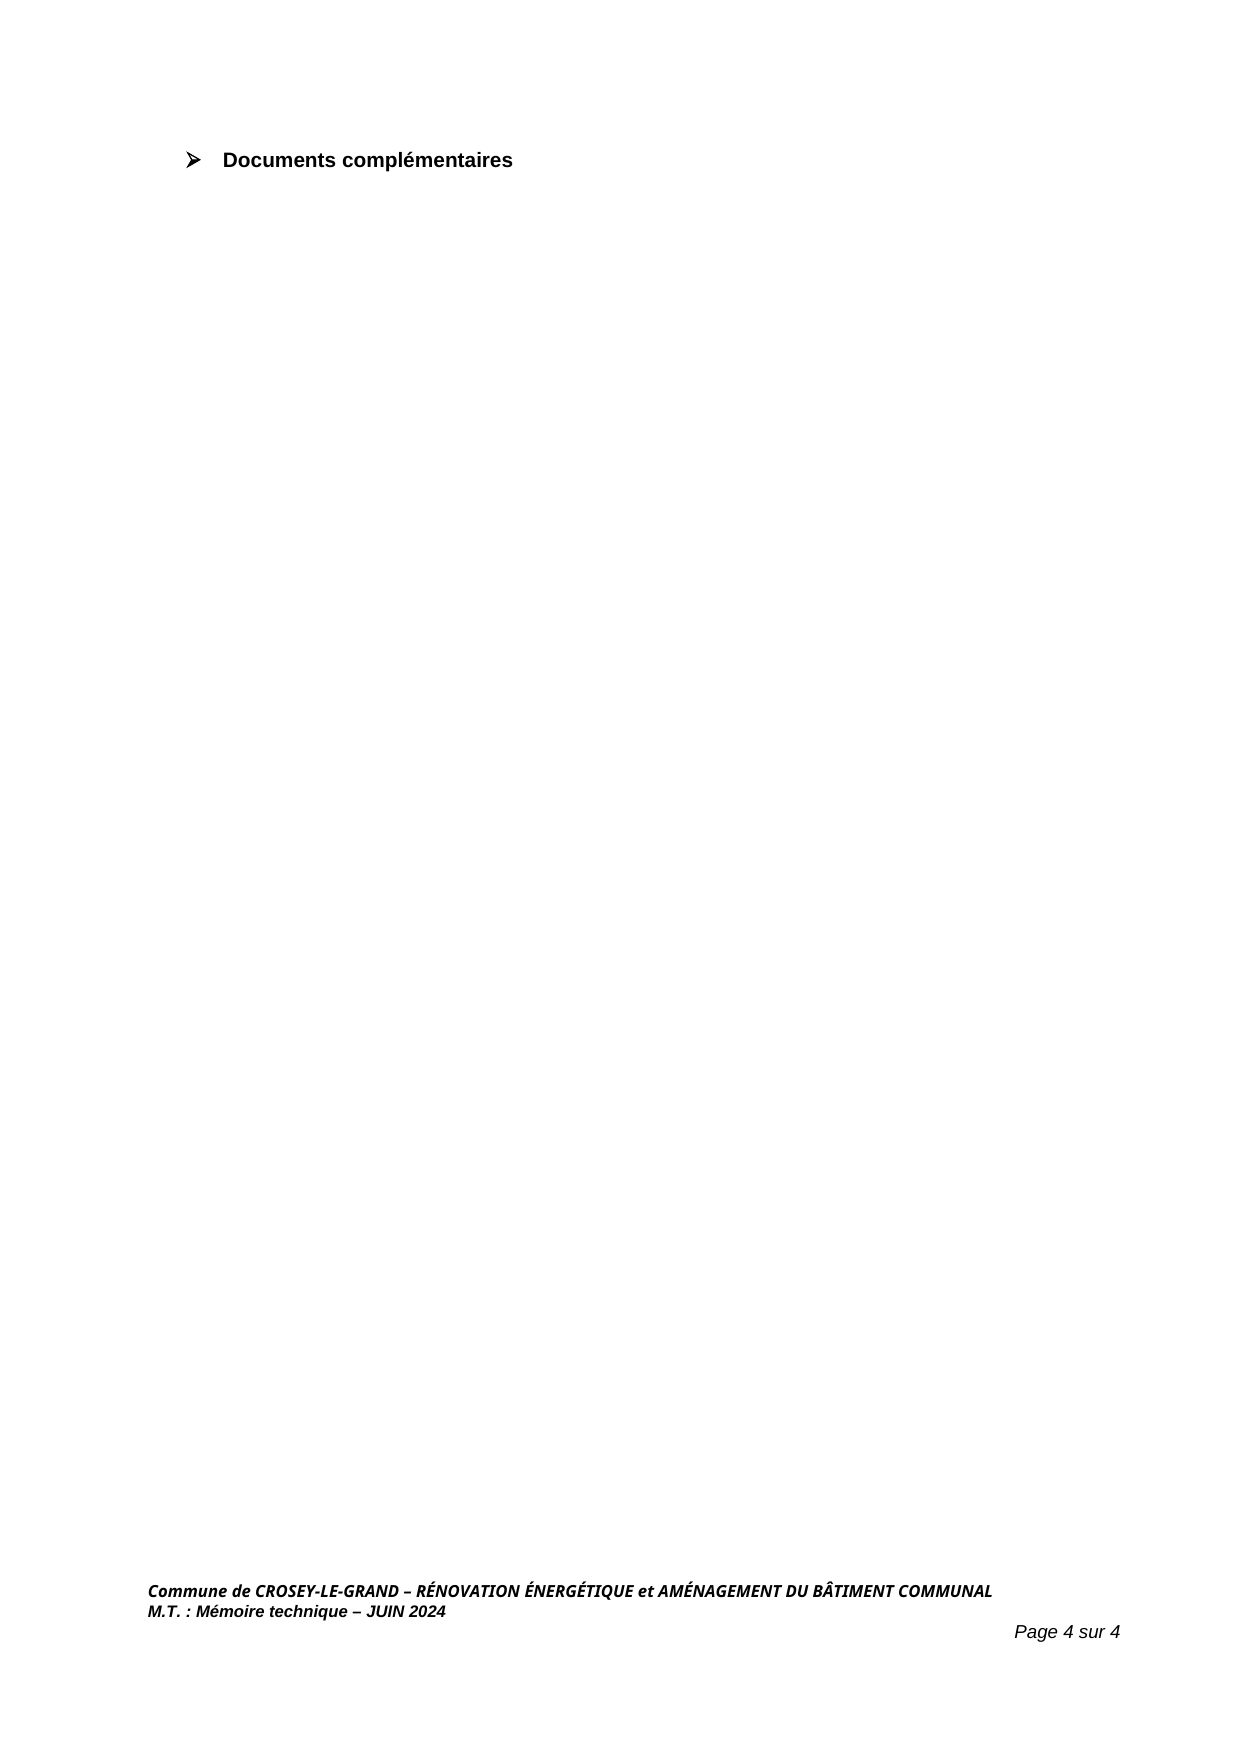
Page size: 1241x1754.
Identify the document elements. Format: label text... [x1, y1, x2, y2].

list Documents complémentaires [185, 148, 1122, 172]
